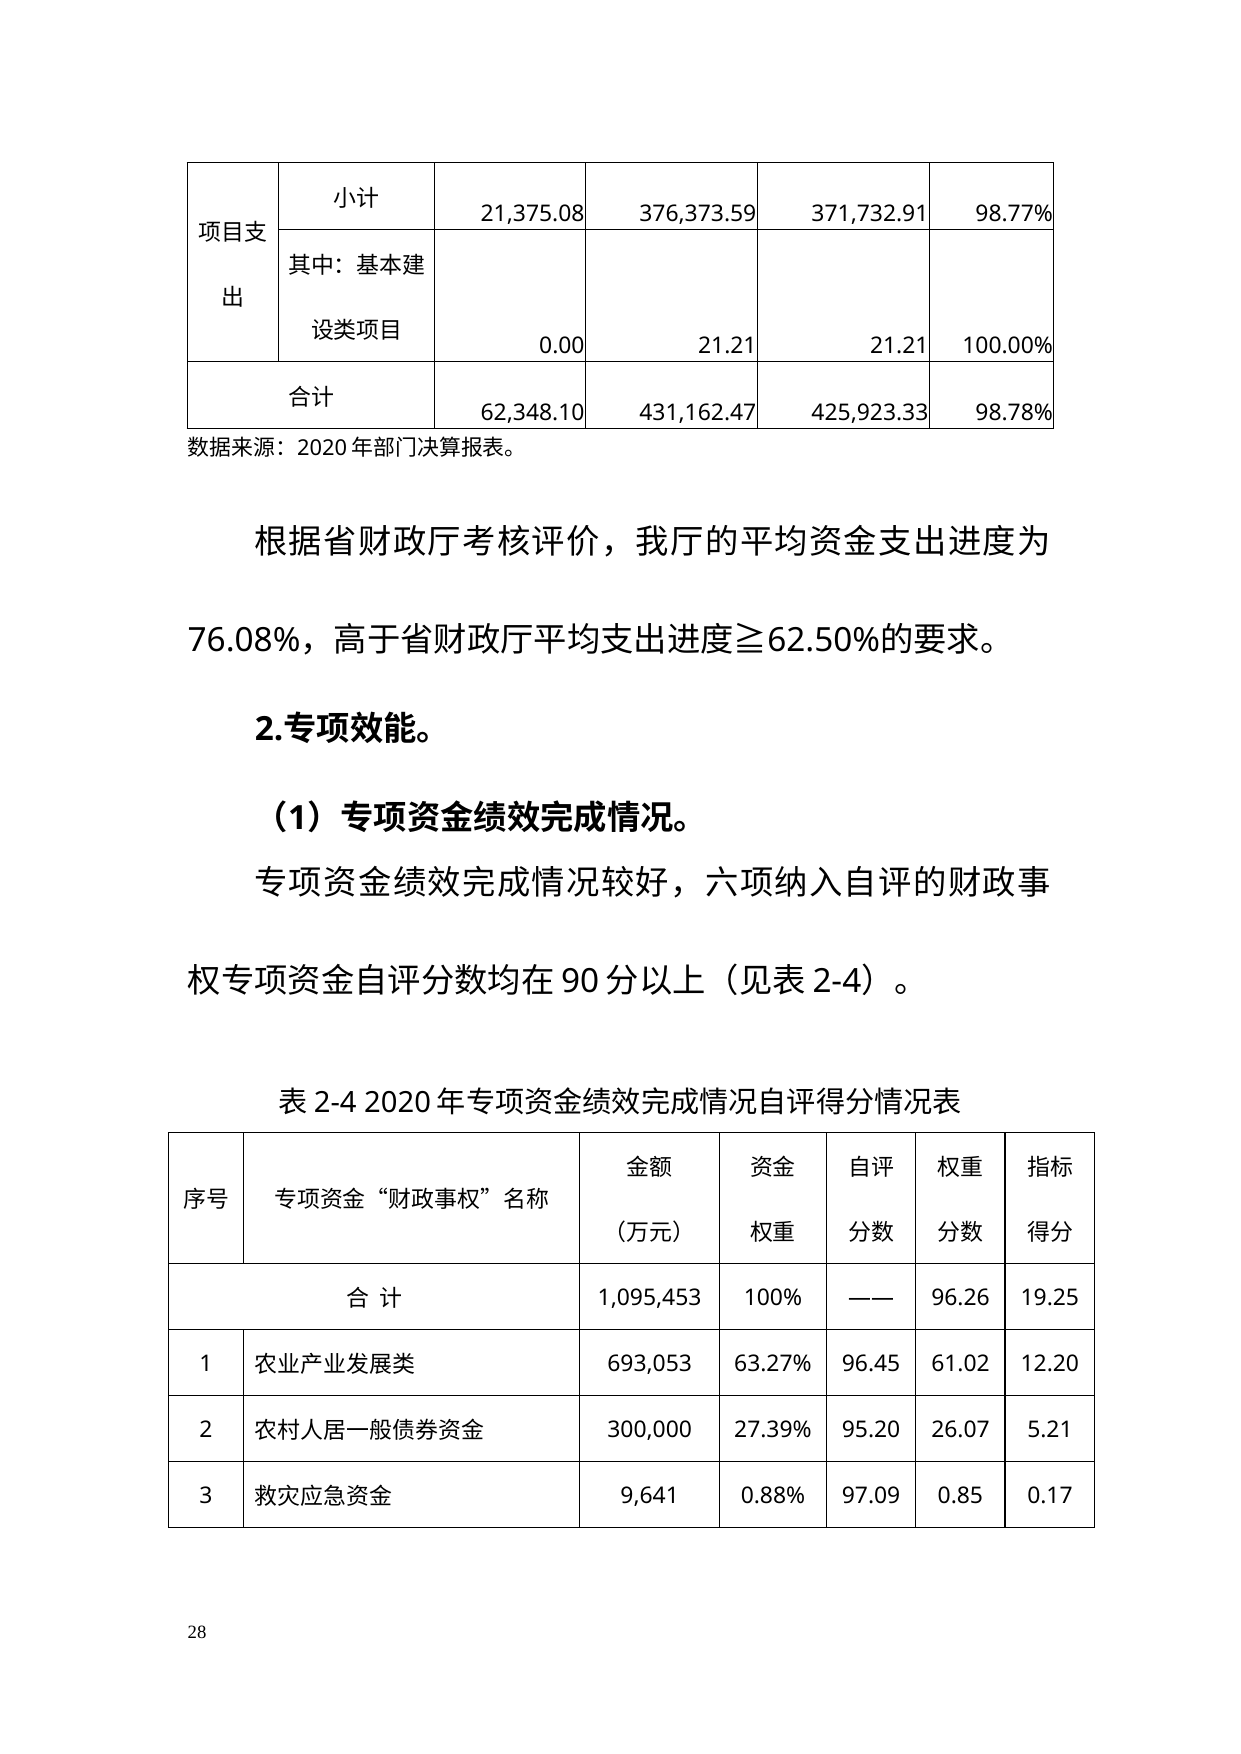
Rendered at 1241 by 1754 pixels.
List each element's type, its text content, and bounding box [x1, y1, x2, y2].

table_cell 1,095,453 [580, 1264, 719, 1329]
table_cell 12.20 [1006, 1330, 1094, 1395]
table_cell 61.02 [916, 1330, 1004, 1395]
table_cell 96.26 [916, 1264, 1004, 1329]
table_cell 项目支出 [188, 163, 278, 361]
table_cell 21.21 [586, 230, 757, 361]
table_header 资金 权重 [720, 1133, 826, 1263]
table_cell 0.85 [916, 1462, 1004, 1527]
table_cell 96.45 [827, 1330, 915, 1395]
table_cell 小计 [279, 163, 434, 229]
text 表2-4 2020年专项资金绩效完成情况自评得分情况表 [187, 1067, 1053, 1132]
table_cell 0.00 [435, 230, 585, 361]
table_cell 合 计 [169, 1264, 579, 1329]
table_cell 425,923.33 [758, 362, 929, 428]
table_cell 98.78% [930, 362, 1053, 428]
table_cell 95.20 [827, 1396, 915, 1461]
table_header 金额 （万元） [580, 1133, 719, 1263]
table_cell 5.21 [1006, 1396, 1094, 1461]
table_cell 1 [169, 1330, 243, 1395]
table_cell 693,053 [580, 1330, 719, 1395]
text 专项资金绩效完成情况较好，六项纳入自评的财政事权专项资金自评分数均在90分以上（见表2-4）。 [187, 848, 1053, 1010]
table_cell 21,375.08 [435, 163, 585, 229]
table_cell 合计 [188, 362, 434, 428]
table_cell 62,348.10 [435, 362, 585, 428]
table_cell 63.27% [720, 1330, 826, 1395]
text 根据省财政厅考核评价，我厅的平均资金支出进度为76.08%，高于省财政厅平均支出进度≧62.50%的要求。 [187, 507, 1053, 669]
table_cell 0.17 [1006, 1462, 1094, 1527]
table_header 专项资金“财政事权”名称 [244, 1133, 579, 1263]
table_cell 98.77% [930, 163, 1053, 229]
table_cell 27.39% [720, 1396, 826, 1461]
table_cell 300,000 [580, 1396, 719, 1461]
table_cell 农业产业发展类 [244, 1330, 579, 1395]
table_cell —— [827, 1264, 915, 1329]
table_cell 21.21 [758, 230, 929, 361]
table_cell 9,641 [580, 1462, 719, 1527]
table_header 指标得分 [1006, 1133, 1094, 1263]
table_cell 431,162.47 [586, 362, 757, 428]
table_cell 0.88% [720, 1462, 826, 1527]
table_cell 371,732.91 [758, 163, 929, 229]
table_cell 2 [169, 1396, 243, 1461]
table_cell 农村人居一般债券资金 [244, 1396, 579, 1461]
table_cell 376,373.59 [586, 163, 757, 229]
table_cell 100% [720, 1264, 826, 1329]
table_header 序号 [169, 1133, 243, 1263]
subtitle （1）专项资金绩效完成情况。 [187, 783, 1053, 848]
table_cell 97.09 [827, 1462, 915, 1527]
text 数据来源：2020年部门决算报表。 [187, 429, 1053, 462]
table_header 自评分数 [827, 1133, 915, 1263]
text 2.专项效能。 [187, 694, 1053, 759]
table_cell 26.07 [916, 1396, 1004, 1461]
table_cell 救灾应急资金 [244, 1462, 579, 1527]
table_header 权重分数 [916, 1133, 1004, 1263]
table_cell 100.00% [930, 230, 1053, 361]
table_cell 其中：基本建设类项目 [279, 230, 434, 361]
table_cell 3 [169, 1462, 243, 1527]
table_cell 19.25 [1006, 1264, 1094, 1329]
